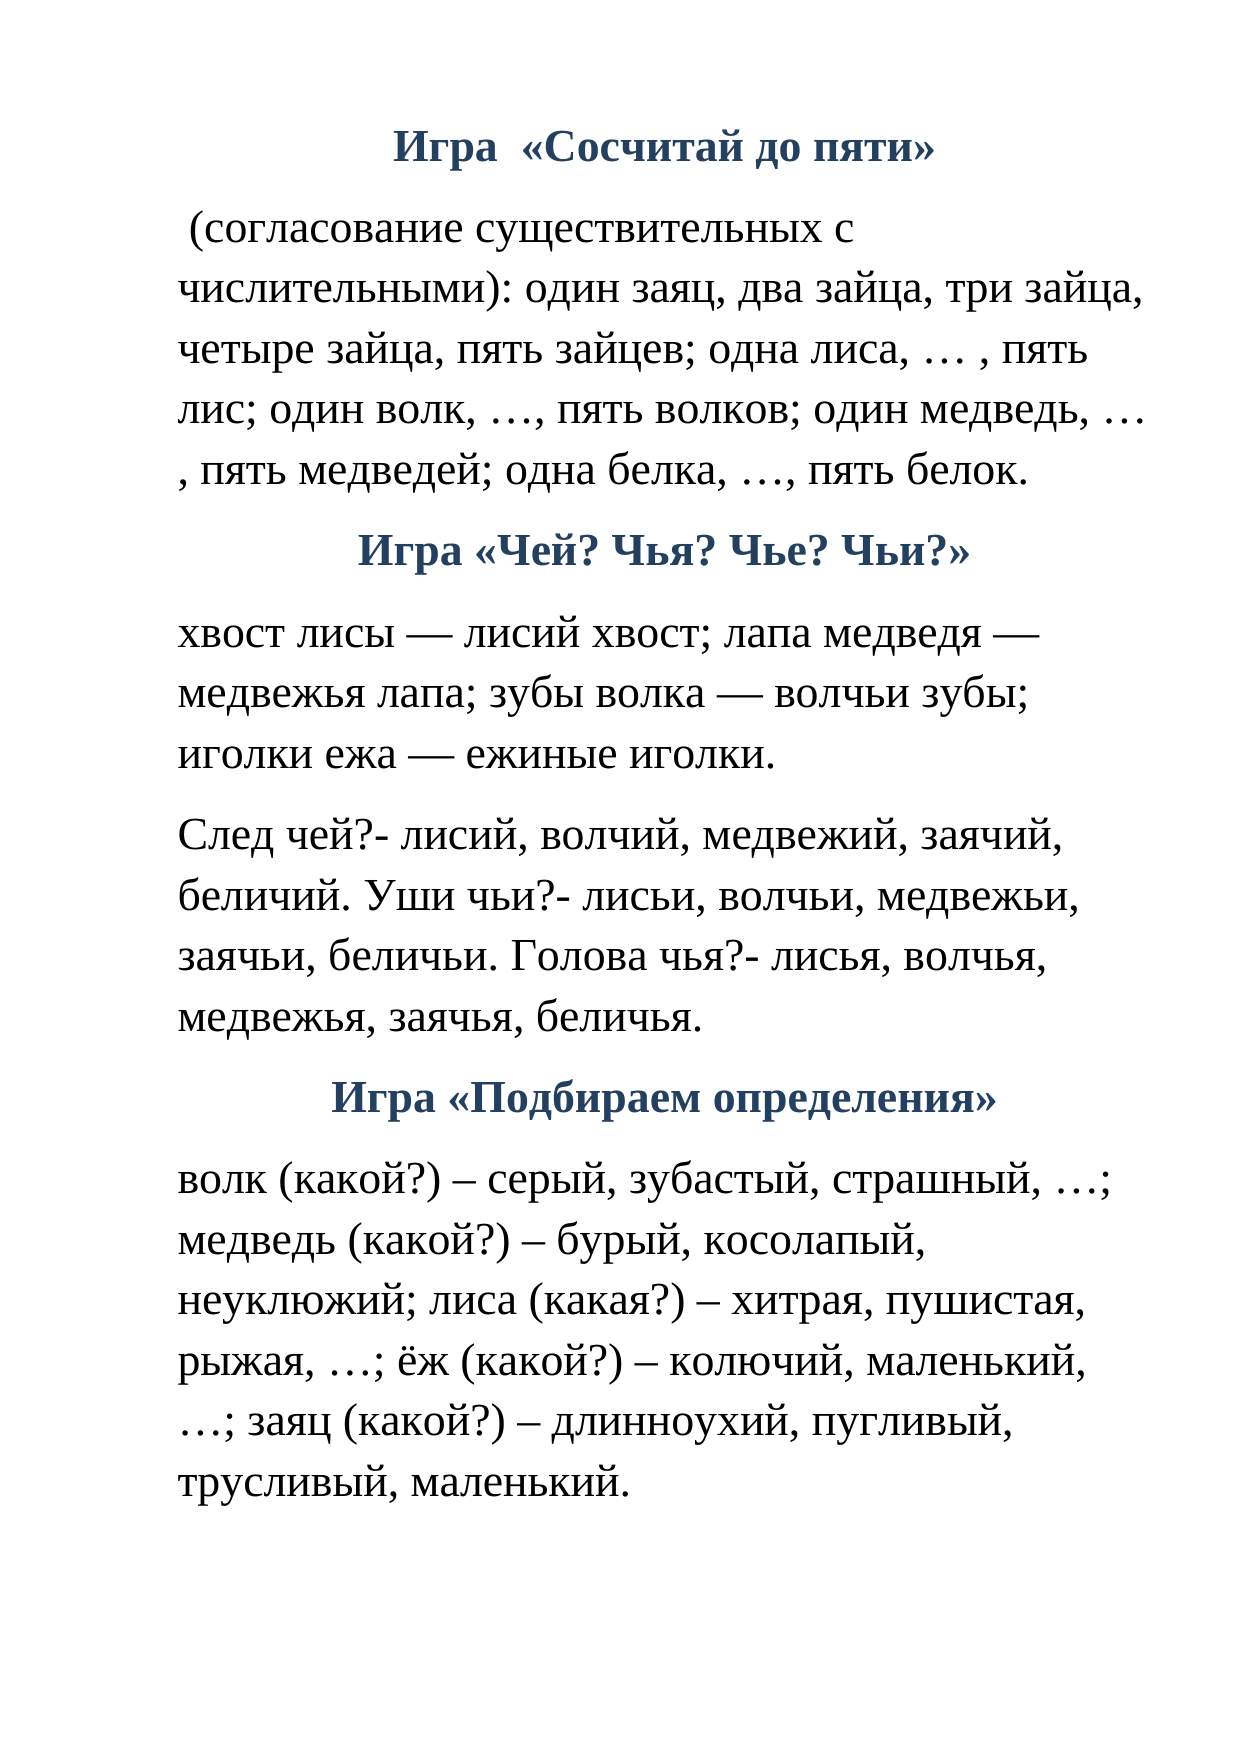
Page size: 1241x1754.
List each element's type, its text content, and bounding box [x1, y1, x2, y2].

text Игра «Сосчитай до пяти» [177, 118, 1152, 171]
text След чей?- лисий, волчий, медвежий, заячий, беличий. Уши чьи?- лисьи, волчьи, медвежьи, заячьи, беличьи. Голова чья?- лисья, волчья, медвежья, заячья, беличья. [177, 807, 1152, 1041]
text хвост лисы — лисий хвост; лапа медведя — медвежья лапа; зубы волка — волчьи зубы; иголки ежа — ежиные иголки. [177, 604, 1152, 778]
text (согласование существительных с числительными): один заяц, два зайца, три зайца, четыре зайца, пять зайцев; одна лиса, … , пять лис; один волк, …, пять волков; один медведь, … , пять медведей; одна белка, …, пять белок. [177, 199, 1152, 494]
text Игра «Чей? Чья? Чье? Чьи?» [177, 523, 1152, 576]
text Игра «Подбираем определения» [177, 1069, 1152, 1122]
text волк (какой?) – серый, зубастый, страшный, …; медведь (какой?) – бурый, косолапый, неуклюжий; лиса (какая?) – хитрая, пушистая, рыжая, …; ёж (какой?) – колючий, маленький, …; заяц (какой?) – длинноухий, пугливый, трусливый, маленький. [177, 1151, 1152, 1506]
